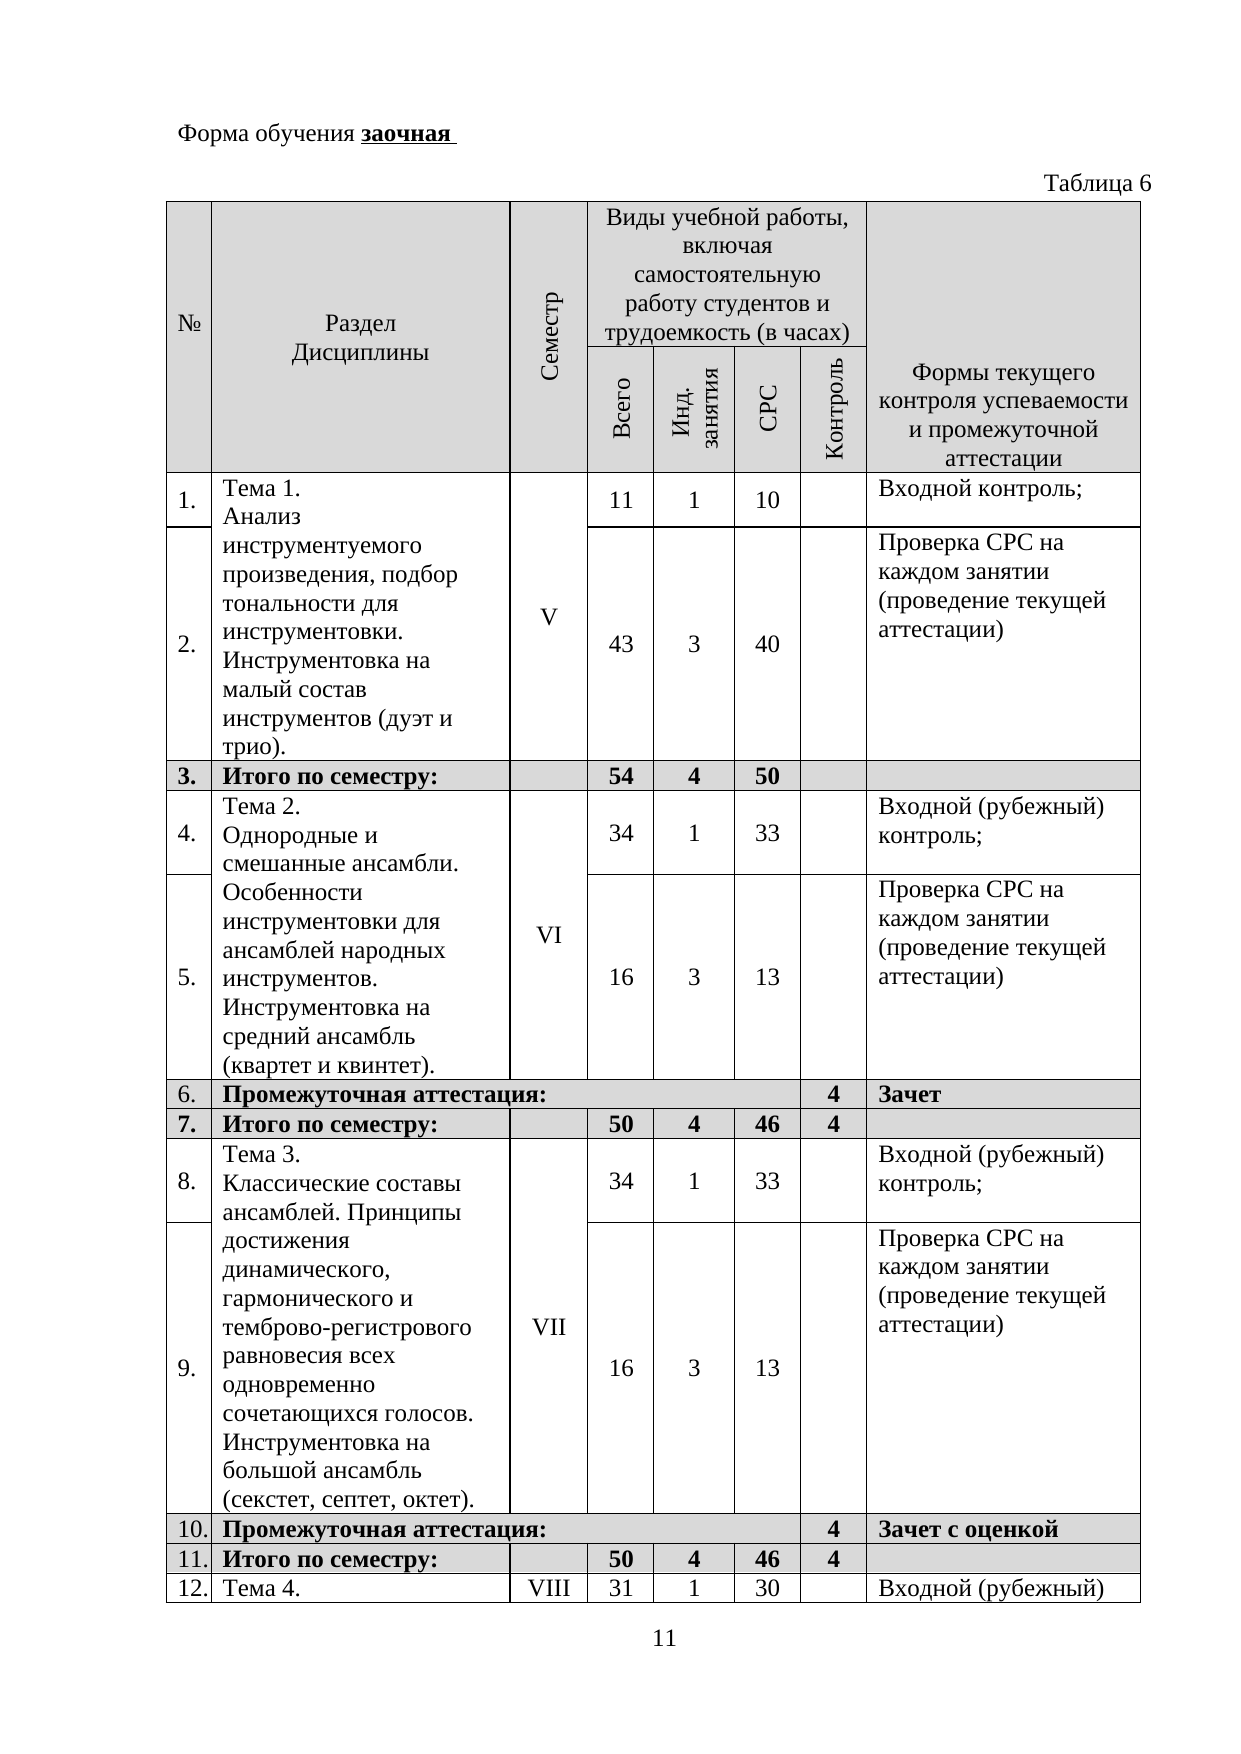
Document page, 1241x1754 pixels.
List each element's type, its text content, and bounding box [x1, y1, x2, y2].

table_cell Проверка СРС на каждом занятии (проведение текущей аттестации) [867, 528, 1140, 760]
table_cell 54 [588, 761, 653, 790]
table_cell [167, 473, 211, 526]
table_cell 1 [654, 1139, 734, 1222]
table_cell [167, 1139, 211, 1222]
table_cell 3 [654, 528, 734, 760]
table_cell [801, 473, 866, 526]
table_cell 1 [654, 473, 734, 526]
table_cell 31 [588, 1574, 653, 1602]
table_cell [167, 791, 211, 873]
table_cell [801, 761, 866, 790]
table_cell Промежуточная аттестация: [212, 1514, 800, 1543]
table_cell Промежуточная аттестация: [212, 1080, 800, 1108]
table_cell [167, 761, 211, 790]
table_cell 4 [801, 1514, 866, 1543]
table_cell [167, 1544, 211, 1572]
table_cell [801, 528, 866, 760]
table_header Семестр [511, 202, 587, 472]
table_cell 13 [735, 875, 800, 1078]
table_cell [801, 1223, 866, 1513]
table_cell [801, 875, 866, 1078]
table_cell [511, 1544, 587, 1572]
table_cell 43 [588, 528, 653, 760]
table_cell 4 [654, 1544, 734, 1572]
table_cell 1 [654, 791, 734, 873]
table_header Формы текущего контроля успеваемости и промежуточной аттестации [867, 202, 1140, 472]
table_cell 4 [801, 1109, 866, 1138]
table_cell 4 [801, 1544, 866, 1572]
table_cell VIII [511, 1574, 587, 1602]
table_cell 33 [735, 1139, 800, 1222]
table_cell 4 [654, 761, 734, 790]
table_cell 34 [588, 1139, 653, 1222]
table_cell 11 [588, 473, 653, 526]
table_cell [867, 1544, 1140, 1572]
table_cell [167, 1223, 211, 1513]
table_cell [167, 1109, 211, 1138]
table_cell [167, 1080, 211, 1108]
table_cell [867, 1574, 1140, 1602]
table_cell Тема 1. Анализ инструментуемого произведения, подбор тональности для инструментовки. Инструментовка на малый состав инструментов (дуэт и трио). [212, 473, 509, 760]
table_cell 40 [735, 528, 800, 760]
table_cell Проверка СРС на каждом занятии (проведение текущей аттестации) [867, 1223, 1140, 1513]
table_cell Тема 2. Однородные и смешанные ансамбли. Особенности инструментовки для ансамблей народных инструментов. Инструментовка на средний ансамбль (квартет и квинтет). [212, 791, 509, 1078]
table_cell Входной (рубежный) контроль; [867, 791, 1140, 873]
table_cell [167, 1574, 211, 1602]
table_cell VII [511, 1139, 587, 1513]
table_cell Проверка СРС на каждом занятии (проведение текущей аттестации) [867, 875, 1140, 1078]
table_cell Итого по семестру: [212, 761, 509, 790]
table_cell [167, 528, 211, 760]
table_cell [212, 1574, 509, 1602]
text Форма обучения заочная [177, 118, 1152, 147]
table_cell Входной (рубежный) контроль; [867, 1139, 1140, 1222]
table_cell [511, 1109, 587, 1138]
table_cell Тема 3. Классические составы ансамблей. Принципы достижения динамического, гармонического и темброво-регистрового равновесия всех одновременно сочетающихся голосов. Инструментовка на большой ансамбль (секстет, септет, октет). [212, 1139, 509, 1513]
table_cell Итого по семестру: [212, 1544, 509, 1572]
table_cell VI [511, 791, 587, 1078]
table_cell Инд. занятия [654, 347, 734, 472]
table_cell Зачет с оценкой [867, 1514, 1140, 1543]
table_cell 1 [654, 1574, 734, 1602]
table_header Виды учебной работы, включая самостоятельную работу студентов и трудоемкость (в часах) [588, 202, 866, 346]
table_cell [511, 761, 587, 790]
table_cell [167, 875, 211, 1078]
table_cell 16 [588, 875, 653, 1078]
table_cell 10 [735, 473, 800, 526]
table_cell Входной контроль; [867, 473, 1140, 526]
table_cell 4 [801, 1080, 866, 1108]
table_cell СРС [735, 347, 800, 472]
table_cell Контроль [801, 347, 866, 472]
table_cell 3 [654, 1223, 734, 1513]
table_cell 13 [735, 1223, 800, 1513]
table_cell 46 [735, 1544, 800, 1572]
table_cell [867, 1109, 1140, 1138]
table_cell 34 [588, 791, 653, 873]
table_cell [801, 1574, 866, 1602]
table_cell 3 [654, 875, 734, 1078]
table_cell Зачет [867, 1080, 1140, 1108]
table_cell 50 [588, 1109, 653, 1138]
table_cell 4 [654, 1109, 734, 1138]
table_header № [167, 202, 211, 472]
table_cell [801, 791, 866, 873]
table_cell 50 [588, 1544, 653, 1572]
table_cell V [511, 473, 587, 760]
table_cell 50 [735, 761, 800, 790]
table_cell [167, 1514, 211, 1543]
table_cell 46 [735, 1109, 800, 1138]
table_cell Итого по семестру: [212, 1109, 509, 1138]
table_cell 16 [588, 1223, 653, 1513]
table_cell 33 [735, 791, 800, 873]
table_cell [801, 1139, 866, 1222]
table_header Раздел Дисциплины [212, 202, 509, 472]
table_cell Всего [588, 347, 653, 472]
text Таблица 6 [177, 168, 1152, 197]
table_cell 30 [735, 1574, 800, 1602]
table_cell [867, 761, 1140, 790]
